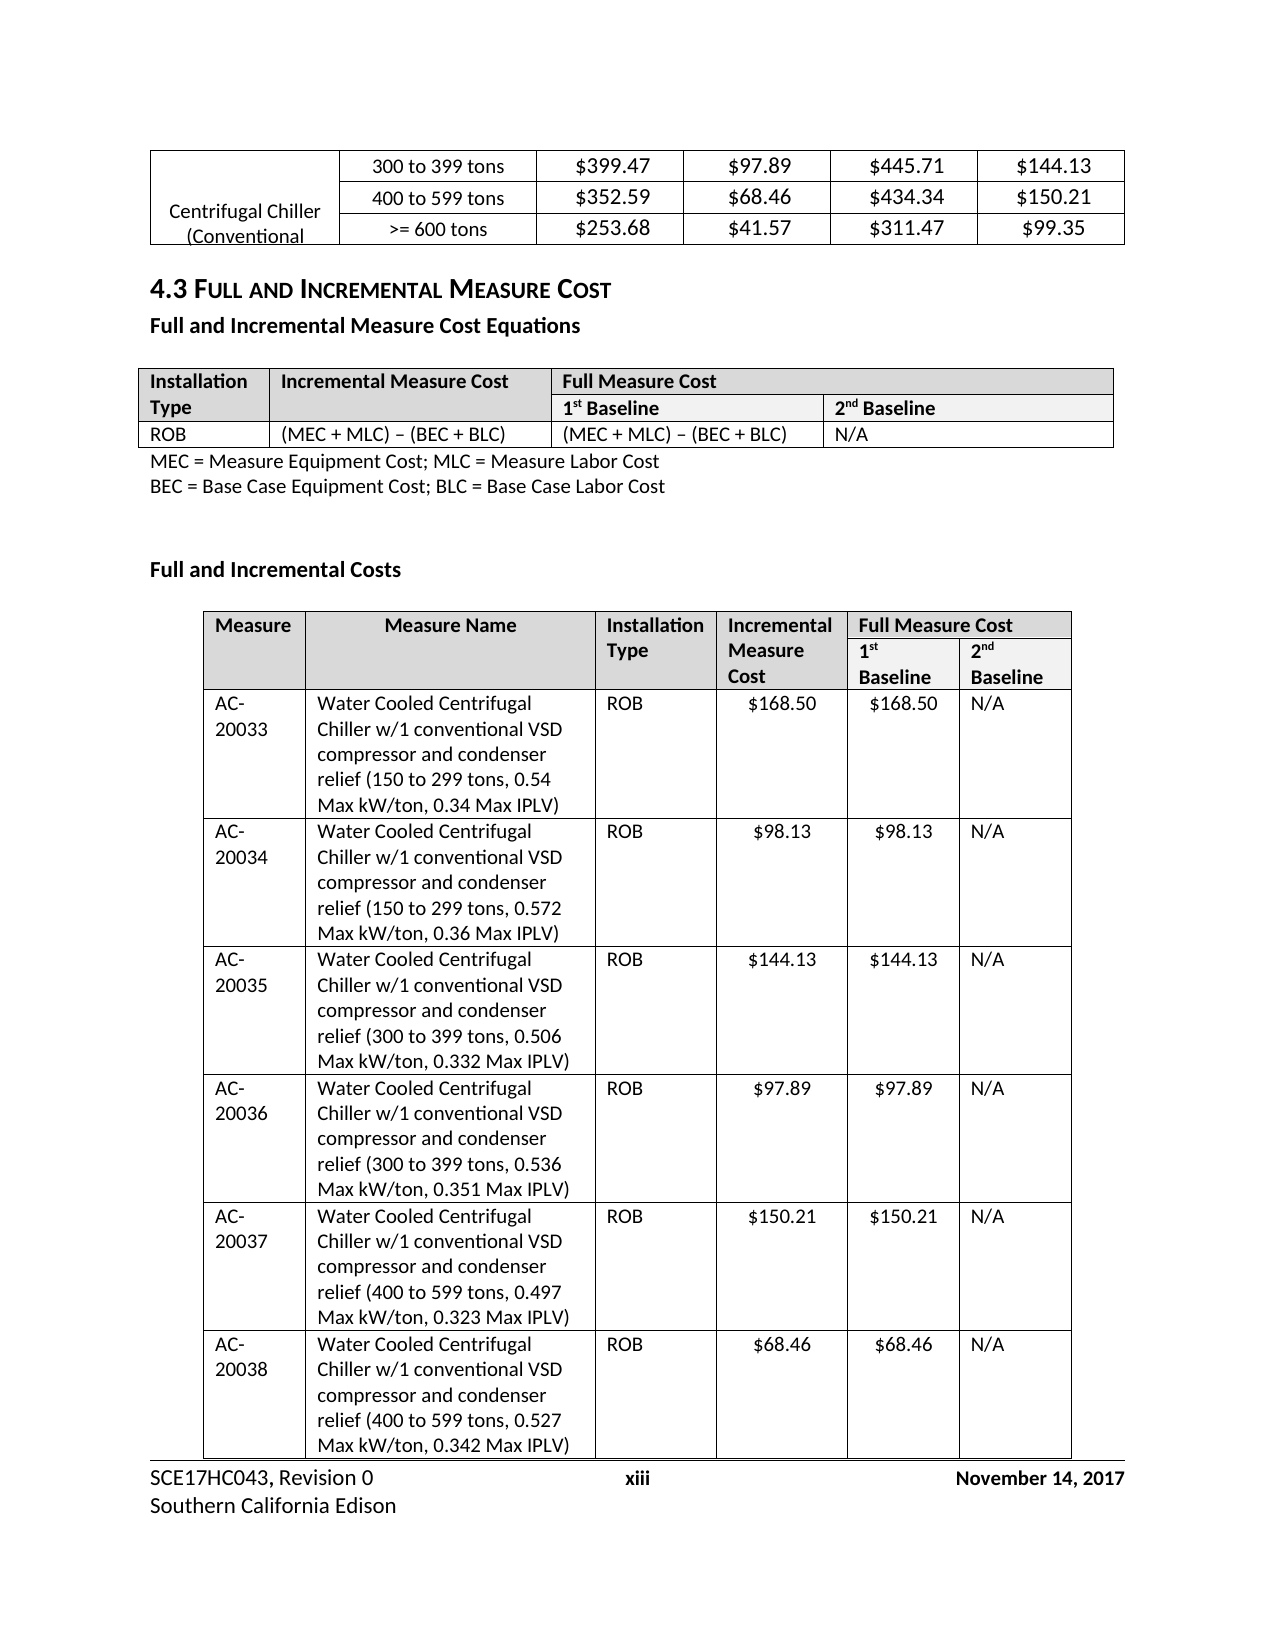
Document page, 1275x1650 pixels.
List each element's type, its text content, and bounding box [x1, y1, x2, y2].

table_cell $399.47 [537, 151, 683, 181]
table_cell ROB [596, 819, 716, 946]
text MEC = Measure Equipment Cost; MLC = Measure Labor Cost [150, 448, 1125, 473]
table_cell $144.13 [848, 947, 959, 1074]
table_cell $97.89 [684, 151, 830, 181]
table_cell $352.59 [537, 182, 683, 212]
table_cell Water Cooled Centrifugal Chiller w/1 conventional VSD compressor and condenser relief (300 to 399 tons, 0.536 Max kW/ton, 0.351 Max IPLV) [306, 1075, 595, 1202]
table_cell 2nd Baseline [824, 395, 1113, 421]
table_cell $150.21 [978, 182, 1124, 212]
table_cell $144.13 [717, 947, 847, 1074]
table_cell $98.13 [717, 819, 847, 946]
table_cell $168.50 [717, 690, 847, 817]
table_header Full Measure Cost [848, 612, 1071, 637]
table_cell $68.46 [717, 1331, 847, 1458]
table_cell $41.57 [684, 214, 830, 244]
table_cell ROB [596, 1075, 716, 1202]
table_header Full Measure Cost [552, 369, 1113, 394]
table_cell N/A [960, 690, 1071, 817]
table_header Incremental Measure Cost [717, 612, 847, 689]
table_cell 1st Baseline [848, 639, 959, 689]
table_cell 400 to 599 tons [340, 182, 536, 212]
table_cell $68.46 [848, 1331, 959, 1458]
table_cell $150.21 [717, 1203, 847, 1330]
table_cell $97.89 [717, 1075, 847, 1202]
table_header Measure Name [306, 612, 595, 689]
table_cell $445.71 [831, 151, 977, 181]
table_cell N/A [960, 947, 1071, 1074]
text Full and Incremental Measure Cost Equations [150, 312, 1125, 340]
table_header Installation Type [596, 612, 716, 689]
table_cell (MEC + MLC) – (BEC + BLC) [552, 422, 823, 447]
table_cell 2nd Baseline [960, 639, 1071, 689]
table_cell $144.13 [978, 151, 1124, 181]
table_cell ROB [139, 422, 269, 447]
table_cell AC-20034 [204, 819, 305, 946]
table_cell $311.47 [831, 214, 977, 244]
table_cell $99.35 [978, 214, 1124, 244]
text Full and Incremental Costs [150, 555, 1125, 583]
table_cell AC-20033 [204, 690, 305, 817]
table_cell $168.50 [848, 690, 959, 817]
table_cell ROB [596, 947, 716, 1074]
table_cell $68.46 [684, 182, 830, 212]
table_cell >= 600 tons [340, 214, 536, 244]
table_cell Water Cooled Centrifugal Chiller w/1 conventional VSD compressor and condenser relief (300 to 399 tons, 0.506 Max kW/ton, 0.332 Max IPLV) [306, 947, 595, 1074]
table_cell AC-20036 [204, 1075, 305, 1202]
table_cell $434.34 [831, 182, 977, 212]
table_header Measure [204, 612, 305, 689]
table_header Incremental Measure Cost [270, 369, 551, 421]
table_cell AC-20035 [204, 947, 305, 1074]
table_cell ROB [596, 1203, 716, 1330]
subtitle 4.3 Full and Incremental Measure Cost [150, 270, 1125, 305]
table_cell N/A [960, 1203, 1071, 1330]
table_cell AC-20038 [204, 1331, 305, 1458]
table_cell Water Cooled Centrifugal Chiller w/1 conventional VSD compressor and condenser relief (400 to 599 tons, 0.497 Max kW/ton, 0.323 Max IPLV) [306, 1203, 595, 1330]
table_cell $150.21 [848, 1203, 959, 1330]
table_cell ROB [596, 1331, 716, 1458]
table_cell N/A [960, 819, 1071, 946]
table_header Installation Type [139, 369, 269, 421]
table_cell AC-20037 [204, 1203, 305, 1330]
table_cell Water Cooled Centrifugal Chiller w/1 conventional VSD compressor and condenser relief (400 to 599 tons, 0.527 Max kW/ton, 0.342 Max IPLV) [306, 1331, 595, 1458]
table_cell Water Cooled Centrifugal Chiller w/1 conventional VSD compressor and condenser relief (150 to 299 tons, 0.54 Max kW/ton, 0.34 Max IPLV) [306, 690, 595, 817]
table_cell $97.89 [848, 1075, 959, 1202]
table_cell N/A [960, 1075, 1071, 1202]
text BEC = Base Case Equipment Cost; BLC = Base Case Labor Cost [150, 473, 1125, 499]
table_cell (MEC + MLC) – (BEC + BLC) [270, 422, 551, 447]
table_cell Water Cooled Centrifugal Chiller w/1 conventional VSD compressor and condenser relief (150 to 299 tons, 0.572 Max kW/ton, 0.36 Max IPLV) [306, 819, 595, 946]
table_cell 1st Baseline [552, 395, 823, 421]
table_cell ROB [596, 690, 716, 817]
table_cell N/A [824, 422, 1113, 447]
table_cell $98.13 [848, 819, 959, 946]
table_cell N/A [960, 1331, 1071, 1458]
table_cell 300 to 399 tons [340, 151, 536, 181]
table_cell $253.68 [537, 214, 683, 244]
